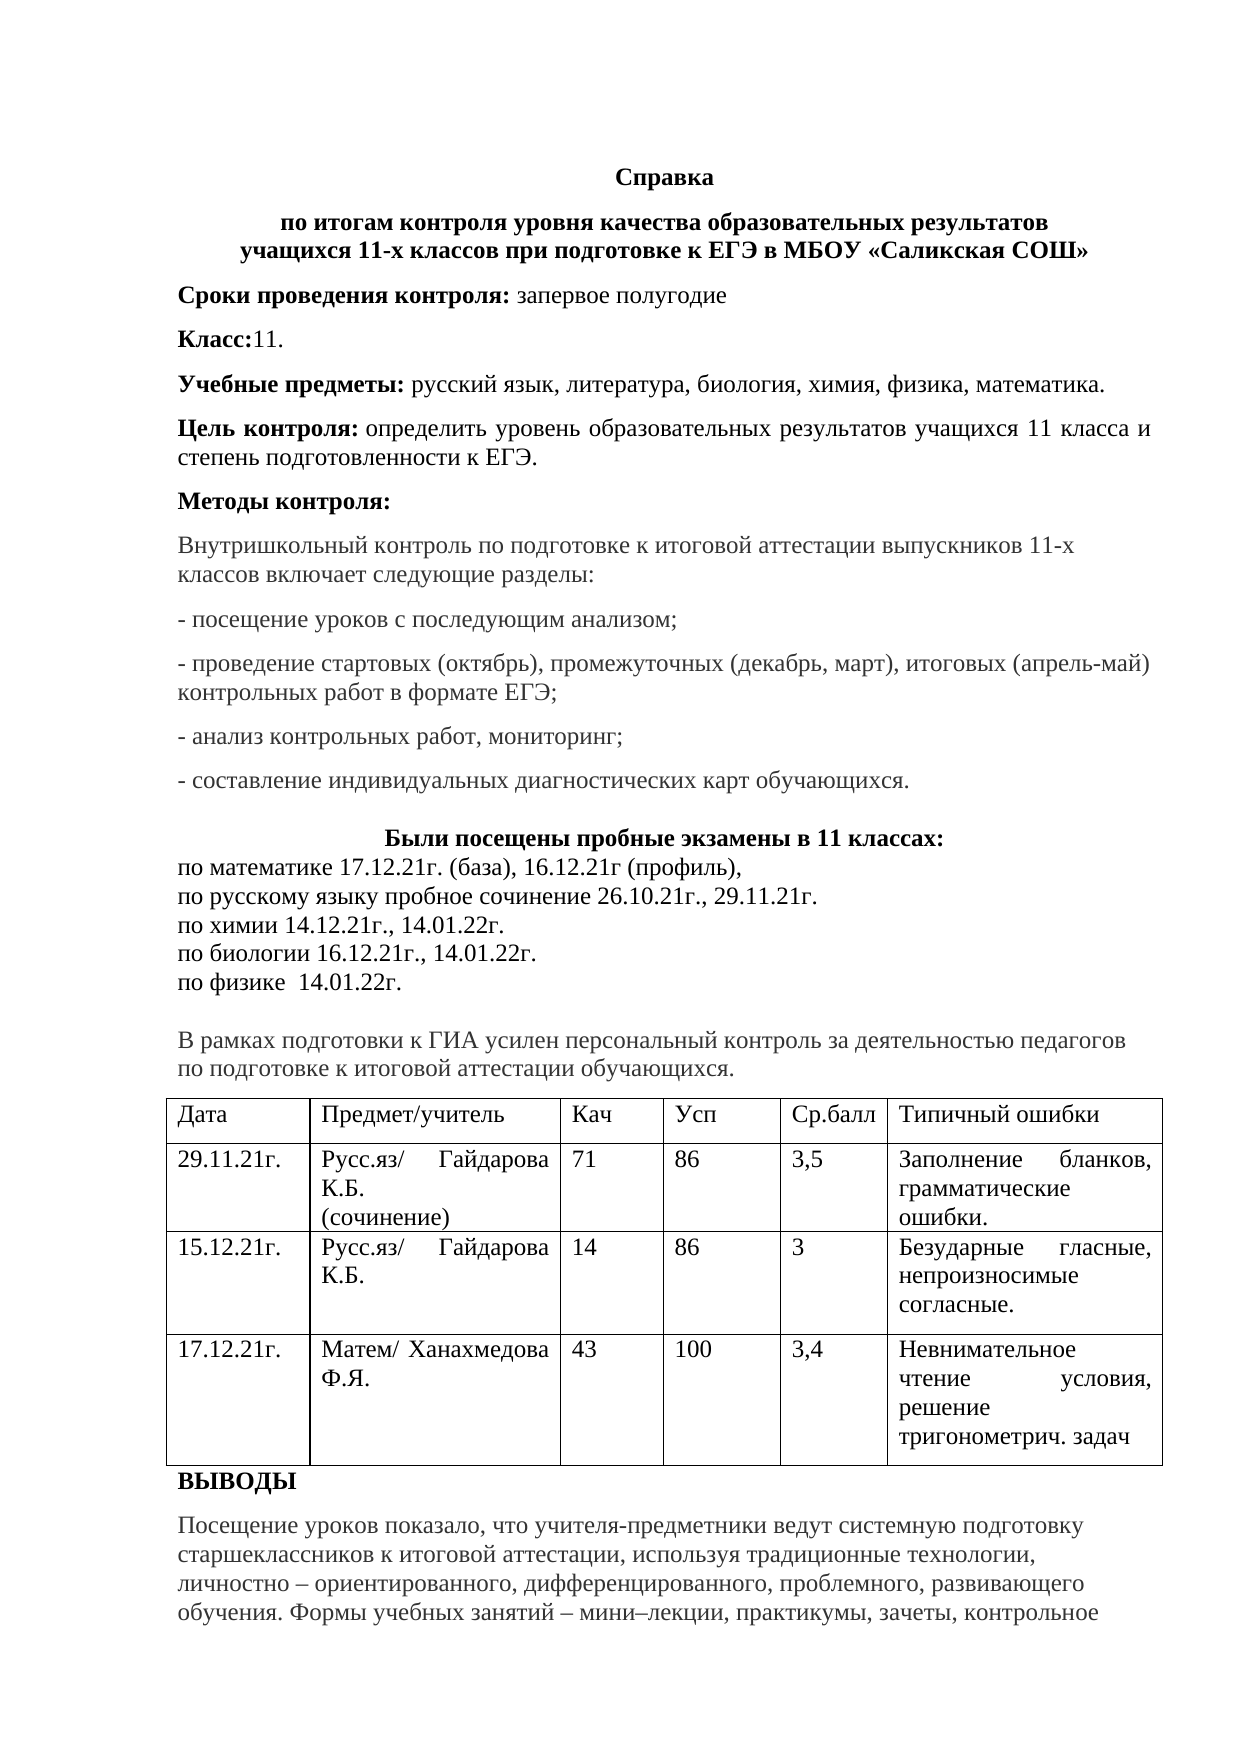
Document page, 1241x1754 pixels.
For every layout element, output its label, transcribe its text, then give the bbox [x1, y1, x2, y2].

table_cell Заполнение бланков, грамматические ошибки. [888, 1144, 1162, 1231]
text ВЫВОДЫ [177, 1466, 1152, 1495]
text по химии 14.12.21г., 14.01.22г. [177, 910, 1152, 938]
table_cell 3,5 [781, 1144, 887, 1231]
text - анализ контрольных работ, мониторинг; [177, 721, 1152, 750]
text по русскому языку пробное сочинение 26.10.21г., 29.11.21г. [177, 881, 1152, 910]
table_header Дата [167, 1099, 309, 1143]
text Были посещены пробные экзамены в 11 классах: [177, 823, 1152, 852]
text по физике 14.01.22г. [177, 967, 1152, 996]
text В рамках подготовки к ГИА усилен персональный контроль за деятельностью педагогов по подготовке к итоговой аттестации обучающихся. [177, 1025, 1152, 1082]
table_cell 17.12.21г. [167, 1335, 309, 1465]
text Класс:11. [177, 324, 1152, 353]
table_cell Русс.яз/ Гайдарова К.Б. (сочинение) [311, 1144, 560, 1231]
table_cell Матем/ Ханахмедова Ф.Я. [311, 1335, 560, 1465]
table_header Усп [664, 1099, 780, 1143]
table_header Кач [561, 1099, 663, 1143]
text по итогам контроля уровня качества образовательных результатов учащихся 11-х классов при подготовке к ЕГЭ в МБОУ «Саликская СОШ» [177, 207, 1152, 264]
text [177, 1511, 1152, 1626]
table_cell Невнимательное чтение условия, решение тригонометрич. задач [888, 1335, 1162, 1465]
text Учебные предметы: русский язык, литература, биология, химия, физика, математика. [177, 369, 1152, 397]
text Сроки проведения контроля: запервое полугодие [177, 280, 1152, 309]
text Цель контроля: определить уровень образовательных результатов учащихся 11 класса и степень подготовленности к ЕГЭ. [177, 413, 1152, 471]
table_cell 71 [561, 1144, 663, 1231]
table_cell 3 [781, 1232, 887, 1333]
text - проведение стартовых (октябрь), промежуточных (декабрь, март), итоговых (апрель-май) контрольных работ в формате ЕГЭ; [177, 648, 1152, 706]
table_cell 86 [664, 1144, 780, 1231]
table_cell Русс.яз/ Гайдарова К.Б. [311, 1232, 560, 1333]
text Справка [177, 162, 1152, 191]
table_header Типичный ошибки [888, 1099, 1162, 1143]
table_cell 100 [664, 1335, 780, 1465]
text - посещение уроков с последующим анализом; [177, 604, 1152, 632]
table_cell 15.12.21г. [167, 1232, 309, 1333]
table_header Ср.балл [781, 1099, 887, 1143]
text Внутришкольный контроль по подготовке к итоговой аттестации выпускников 11-х классов включает следующие разделы: [177, 531, 1152, 588]
text по математике 17.12.21г. (база), 16.12.21г (профиль), [177, 852, 1152, 881]
table_cell 43 [561, 1335, 663, 1465]
table_cell 86 [664, 1232, 780, 1333]
table_cell 3,4 [781, 1335, 887, 1465]
table_cell Безударные гласные, непроизносимые согласные. [888, 1232, 1162, 1333]
text по биологии 16.12.21г., 14.01.22г. [177, 938, 1152, 967]
table_header Предмет/учитель [311, 1099, 560, 1143]
table_cell 14 [561, 1232, 663, 1333]
table_cell 29.11.21г. [167, 1144, 309, 1231]
text - составление индивидуальных диагностических карт обучающихся. [177, 766, 1152, 794]
text Методы контроля: [177, 486, 1152, 515]
